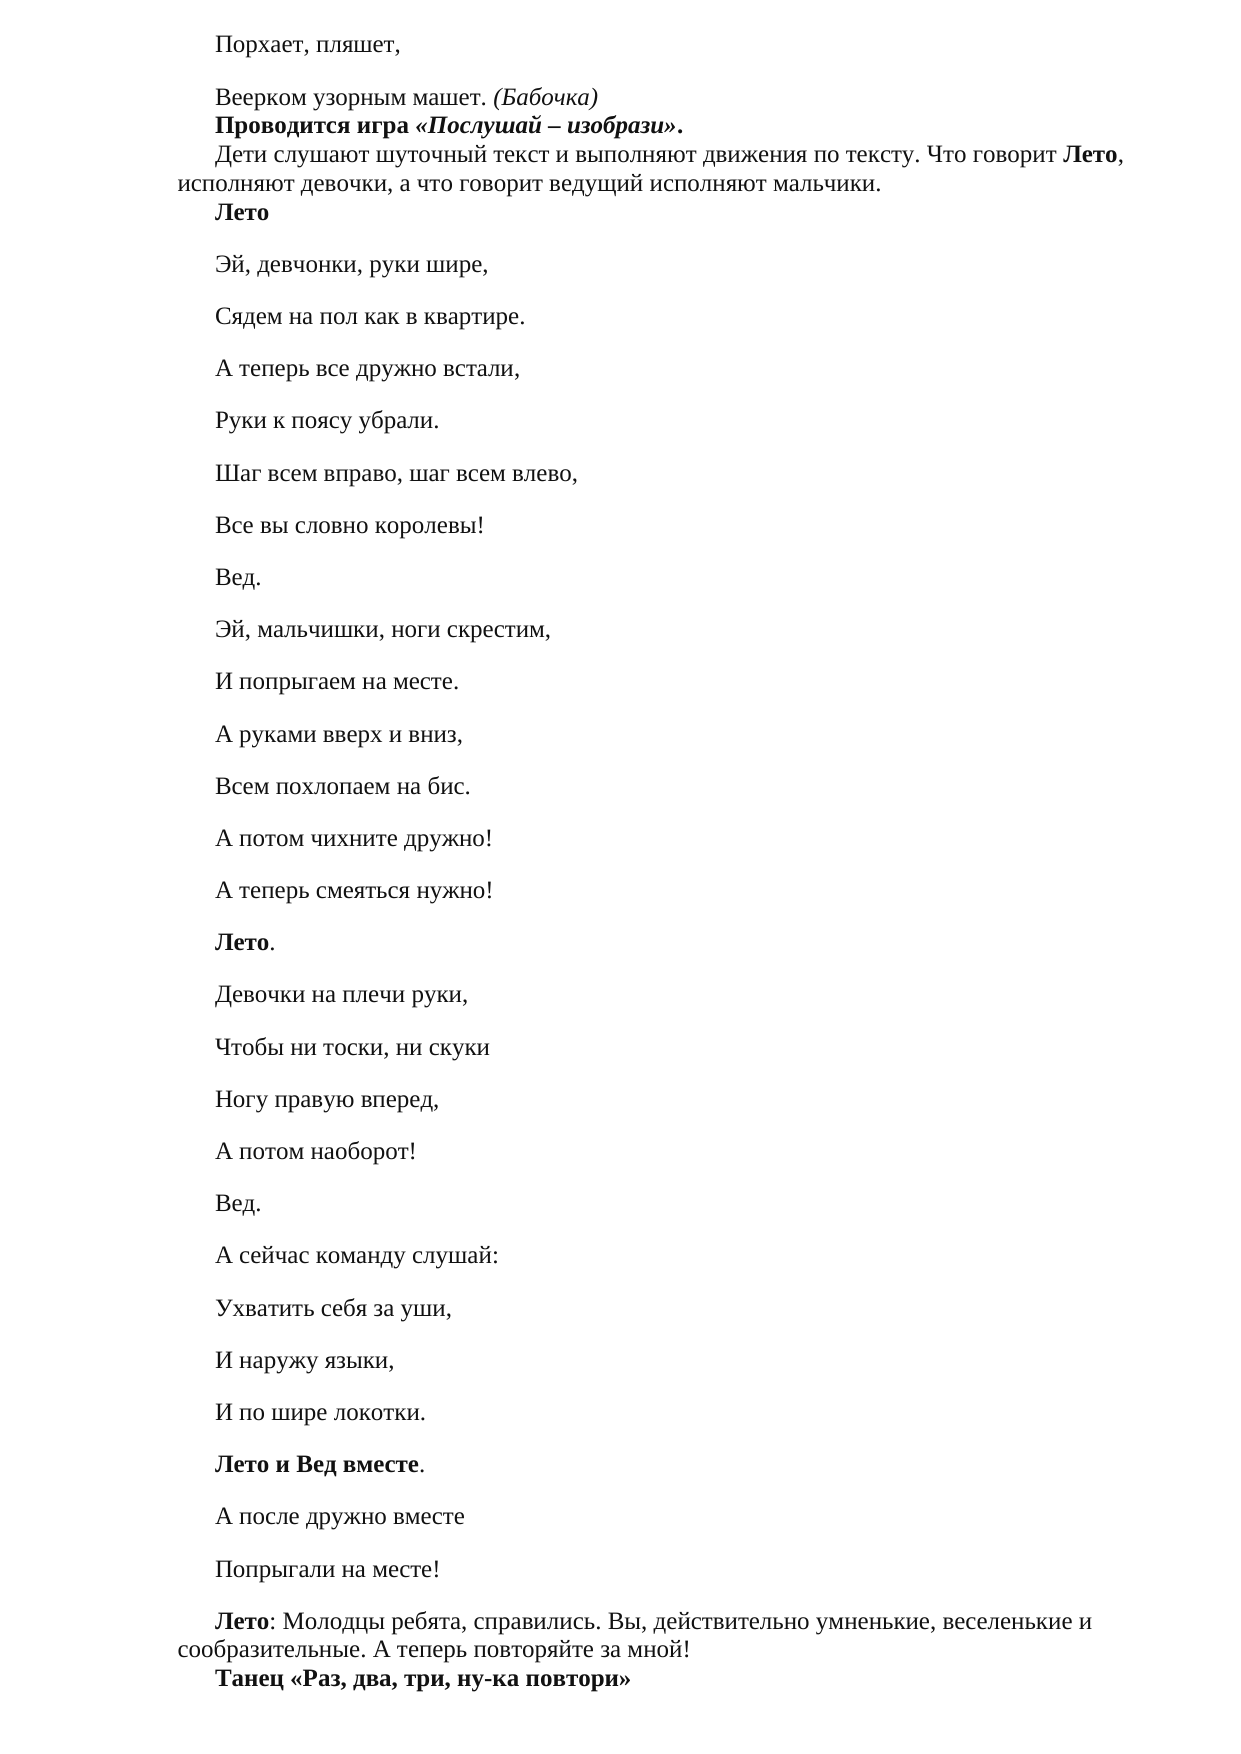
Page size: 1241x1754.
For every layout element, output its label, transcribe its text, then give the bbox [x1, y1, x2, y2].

text Веерком узорным машет. (Бабочка) [177, 82, 1152, 111]
text Вед. [177, 562, 1152, 591]
text И попрыгаем на месте. [177, 666, 1152, 695]
text Лето [177, 197, 1152, 226]
text А потом чихните дружно! [177, 823, 1152, 852]
text Всем похлопаем на бис. [177, 771, 1152, 799]
text Все вы словно королевы! [177, 510, 1152, 539]
text А теперь все дружно встали, [177, 353, 1152, 382]
text А после дружно вместе [177, 1501, 1152, 1530]
text Руки к поясу убрали. [177, 406, 1152, 434]
text Порхает, пляшет, [177, 29, 1152, 58]
text А потом наоборот! [177, 1136, 1152, 1165]
text Дети слушают шуточный текст и выполняют движения по тексту. Что говорит Лето, исполняют девочки, а что говорит ведущий исполняют мальчики. [177, 139, 1152, 197]
text Танец «Раз, два, три, ну-ка повтори» [177, 1663, 1152, 1692]
text А руками вверх и вниз, [177, 719, 1152, 747]
text А сейчас команду слушай: [177, 1241, 1152, 1269]
text Лето. [177, 927, 1152, 956]
text Шаг всем вправо, шаг всем влево, [177, 458, 1152, 486]
text И наружу языки, [177, 1345, 1152, 1374]
text Эй, мальчишки, ноги скрестим, [177, 614, 1152, 643]
text Попрыгали на месте! [177, 1554, 1152, 1582]
text Лето: Молодцы ребята, справились. Вы, действительно умненькие, веселенькие и сообразительные. А теперь повторяйте за мной! [177, 1606, 1152, 1663]
text Вед. [177, 1188, 1152, 1217]
text И по шире локотки. [177, 1397, 1152, 1426]
text Девочки на плечи руки, [177, 979, 1152, 1008]
text Лето и Вед вместе. [177, 1449, 1152, 1478]
text А теперь смеяться нужно! [177, 875, 1152, 904]
text Проводится игра «Послушай – изобрази». [177, 111, 1152, 139]
text Ногу правую вперед, [177, 1084, 1152, 1113]
text Ухватить себя за уши, [177, 1293, 1152, 1321]
text Эй, девчонки, руки шире, [177, 249, 1152, 278]
text Чтобы ни тоски, ни скуки [177, 1032, 1152, 1061]
text Сядем на пол как в квартире. [177, 301, 1152, 330]
